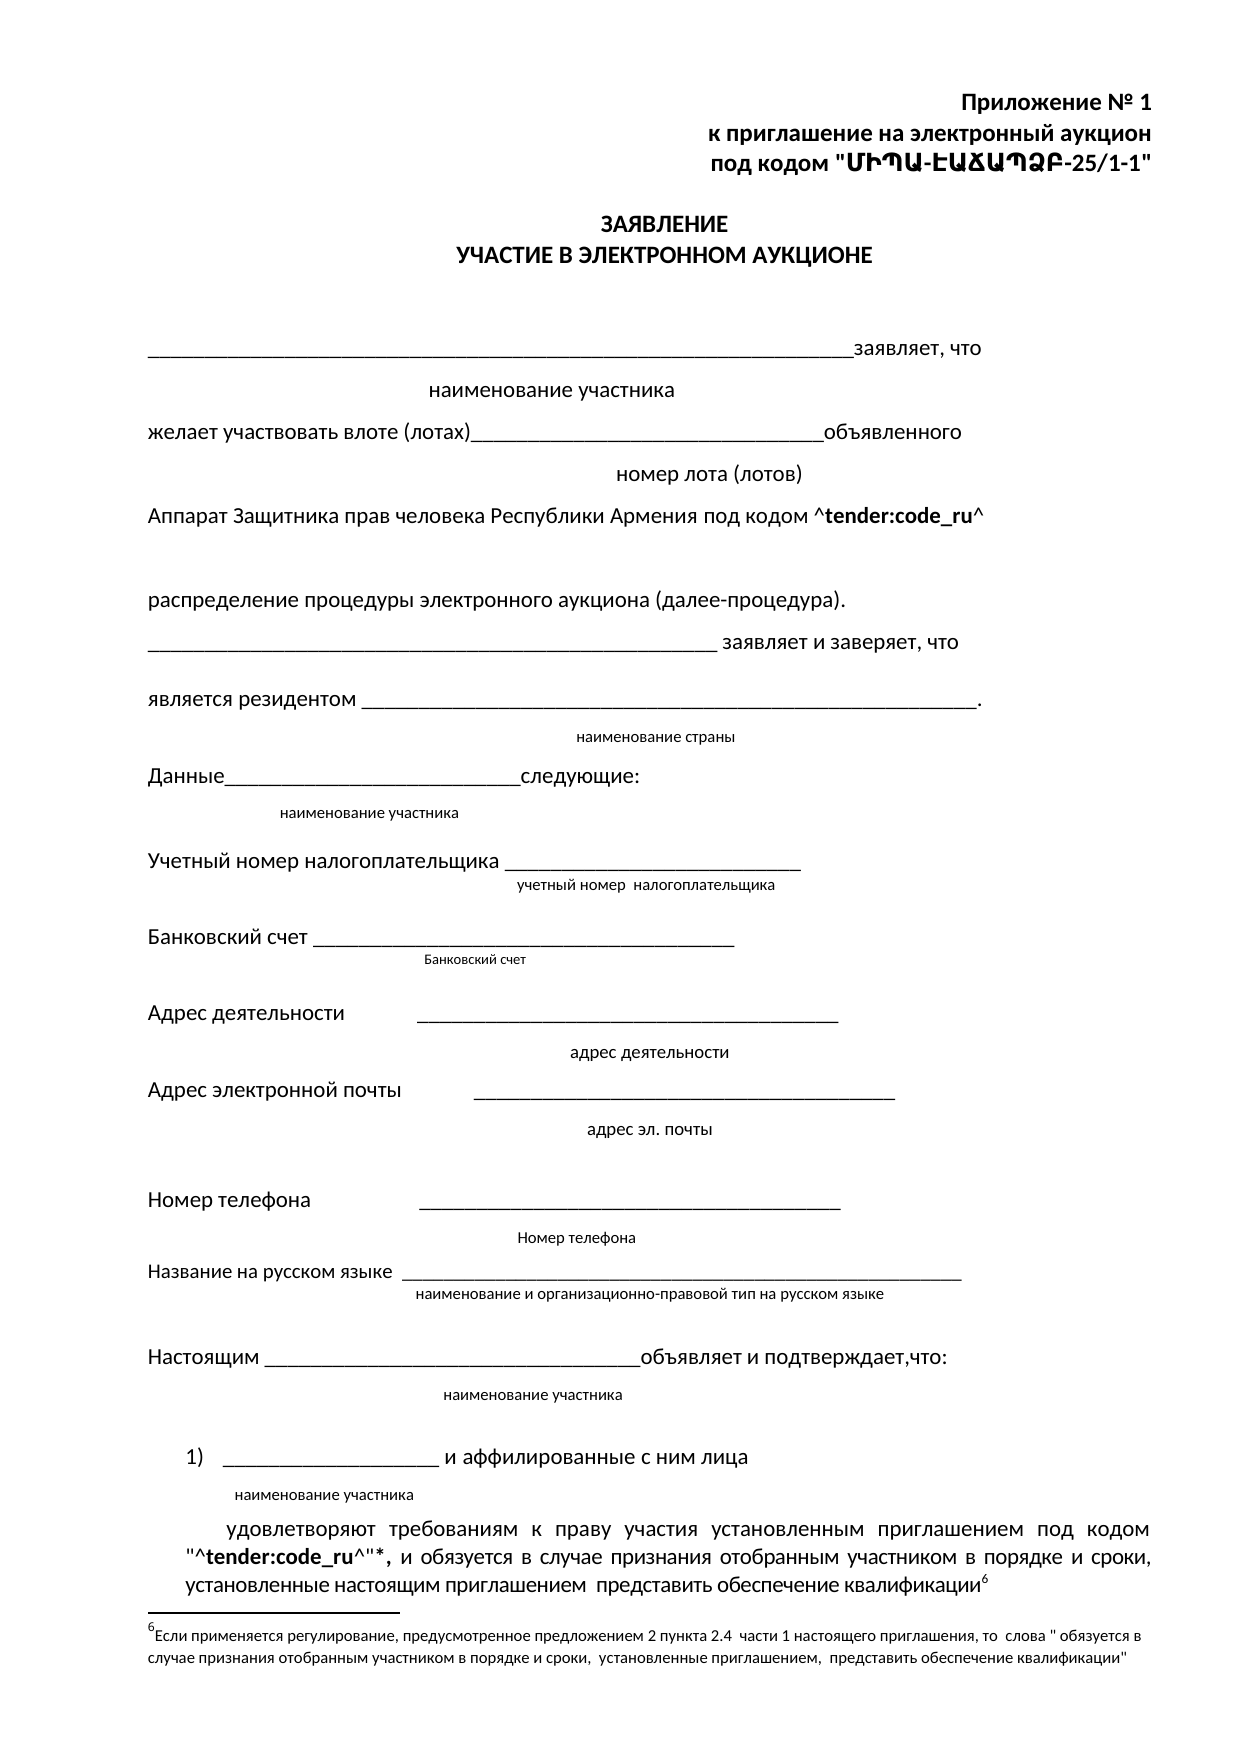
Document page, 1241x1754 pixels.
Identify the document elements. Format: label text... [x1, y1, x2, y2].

text к приглашение на электронный аукцион [177, 117, 1152, 147]
text желает участвовать влоте (лотах)_______________________________объявленного [148, 417, 1152, 445]
text Название на русском языке ______________________________________________________ [148, 1258, 1152, 1283]
text Аппарат Защитника прав человека Республики Армения под кодом ^tender:code_ru^ [148, 501, 1152, 529]
text __________________________________________________ заявляет и заверяет, что [148, 627, 1152, 655]
text наименование участника [148, 1484, 1152, 1504]
text адрес деятельности [148, 1040, 1152, 1063]
text ЗАЯВЛЕНИЕ [177, 208, 1152, 239]
text учетный номер налогоплательщика [148, 874, 1152, 894]
text под кодом "ՄԻՊԱ-ԷԱՃԱՊՁԲ-25/1-1" [177, 147, 1152, 178]
text Банковский счет _____________________________________ [148, 922, 1152, 950]
text Номер телефона [517, 1227, 1152, 1248]
text Приложение № 1 [148, 86, 1152, 117]
text УЧАСТИЕ В ЭЛЕКТРОННОМ АУКЦИОНЕ [177, 239, 1152, 269]
text наименование страны [576, 727, 1152, 747]
text Номер телефона _____________________________________ [148, 1186, 1152, 1213]
text Адрес деятельности _____________________________________ [148, 998, 1152, 1026]
text номер лота (лотов) [606, 459, 1152, 487]
text распределение процедуры электронного аукциона (далее-процедура). [148, 585, 1152, 613]
text наименование и организационно-правовой тип на русском языке [148, 1283, 1152, 1304]
text наименование участника [148, 803, 1152, 823]
list ___________________ и аффилированные с ним лица [185, 1442, 1152, 1470]
text наименование участника [443, 1384, 1152, 1404]
text адрес эл. почты [148, 1117, 1152, 1140]
text Банковский счет [148, 950, 1152, 968]
text Учетный номер налогоплательщика __________________________ [148, 846, 1152, 874]
text Данные__________________________следующие: [148, 761, 1152, 789]
text ______________________________________________________________заявляет, что [148, 333, 1152, 361]
text удовлетворяют требованиям к праву участия установленным приглашением под кодом "^tender:code_ru^"*, и обязуется в случае признания отобранным участником в порядке и сроки, установленные настоящим приглашением представить обеспечение квалификации [185, 1514, 1152, 1598]
text Настоящим _________________________________объявляет и подтверждает,что: [148, 1342, 1152, 1370]
text наименование участника [428, 375, 1152, 403]
text Адрес электронной почты _____________________________________ [148, 1075, 1152, 1103]
text является резидентом ______________________________________________________. [148, 684, 1152, 713]
